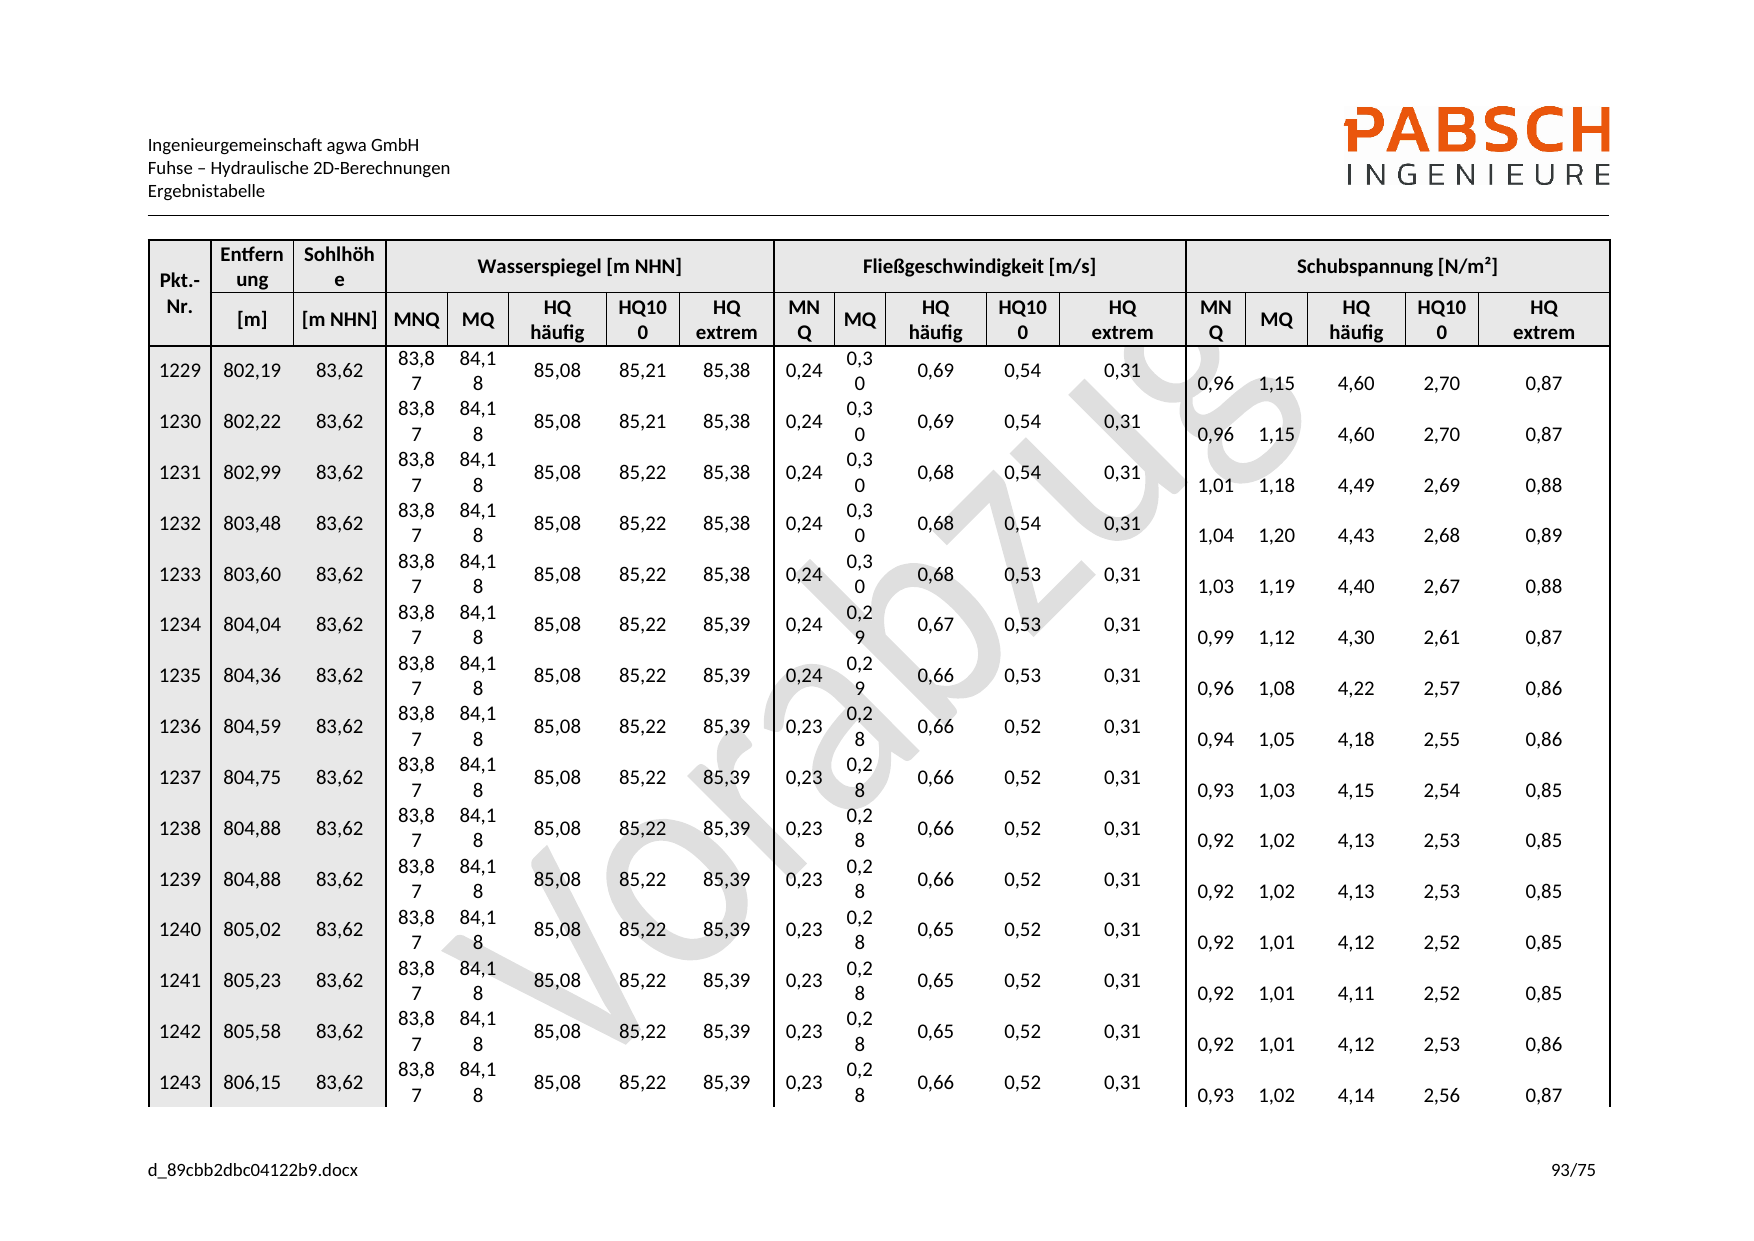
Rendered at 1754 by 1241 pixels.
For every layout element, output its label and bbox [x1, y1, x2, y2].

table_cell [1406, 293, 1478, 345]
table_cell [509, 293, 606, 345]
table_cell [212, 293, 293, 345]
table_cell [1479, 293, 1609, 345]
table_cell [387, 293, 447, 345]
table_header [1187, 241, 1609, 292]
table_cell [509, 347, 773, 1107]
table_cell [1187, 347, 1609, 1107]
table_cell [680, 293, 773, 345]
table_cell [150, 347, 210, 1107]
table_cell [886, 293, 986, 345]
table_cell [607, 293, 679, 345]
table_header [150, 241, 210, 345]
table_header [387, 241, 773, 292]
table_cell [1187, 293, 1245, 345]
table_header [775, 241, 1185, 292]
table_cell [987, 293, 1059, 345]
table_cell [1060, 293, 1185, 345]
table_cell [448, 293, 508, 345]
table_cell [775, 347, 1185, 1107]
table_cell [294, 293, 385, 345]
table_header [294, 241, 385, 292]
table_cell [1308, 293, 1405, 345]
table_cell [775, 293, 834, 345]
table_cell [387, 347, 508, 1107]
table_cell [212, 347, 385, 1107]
picture [1343, 106, 1610, 185]
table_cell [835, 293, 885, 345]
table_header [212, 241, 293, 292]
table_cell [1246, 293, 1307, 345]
